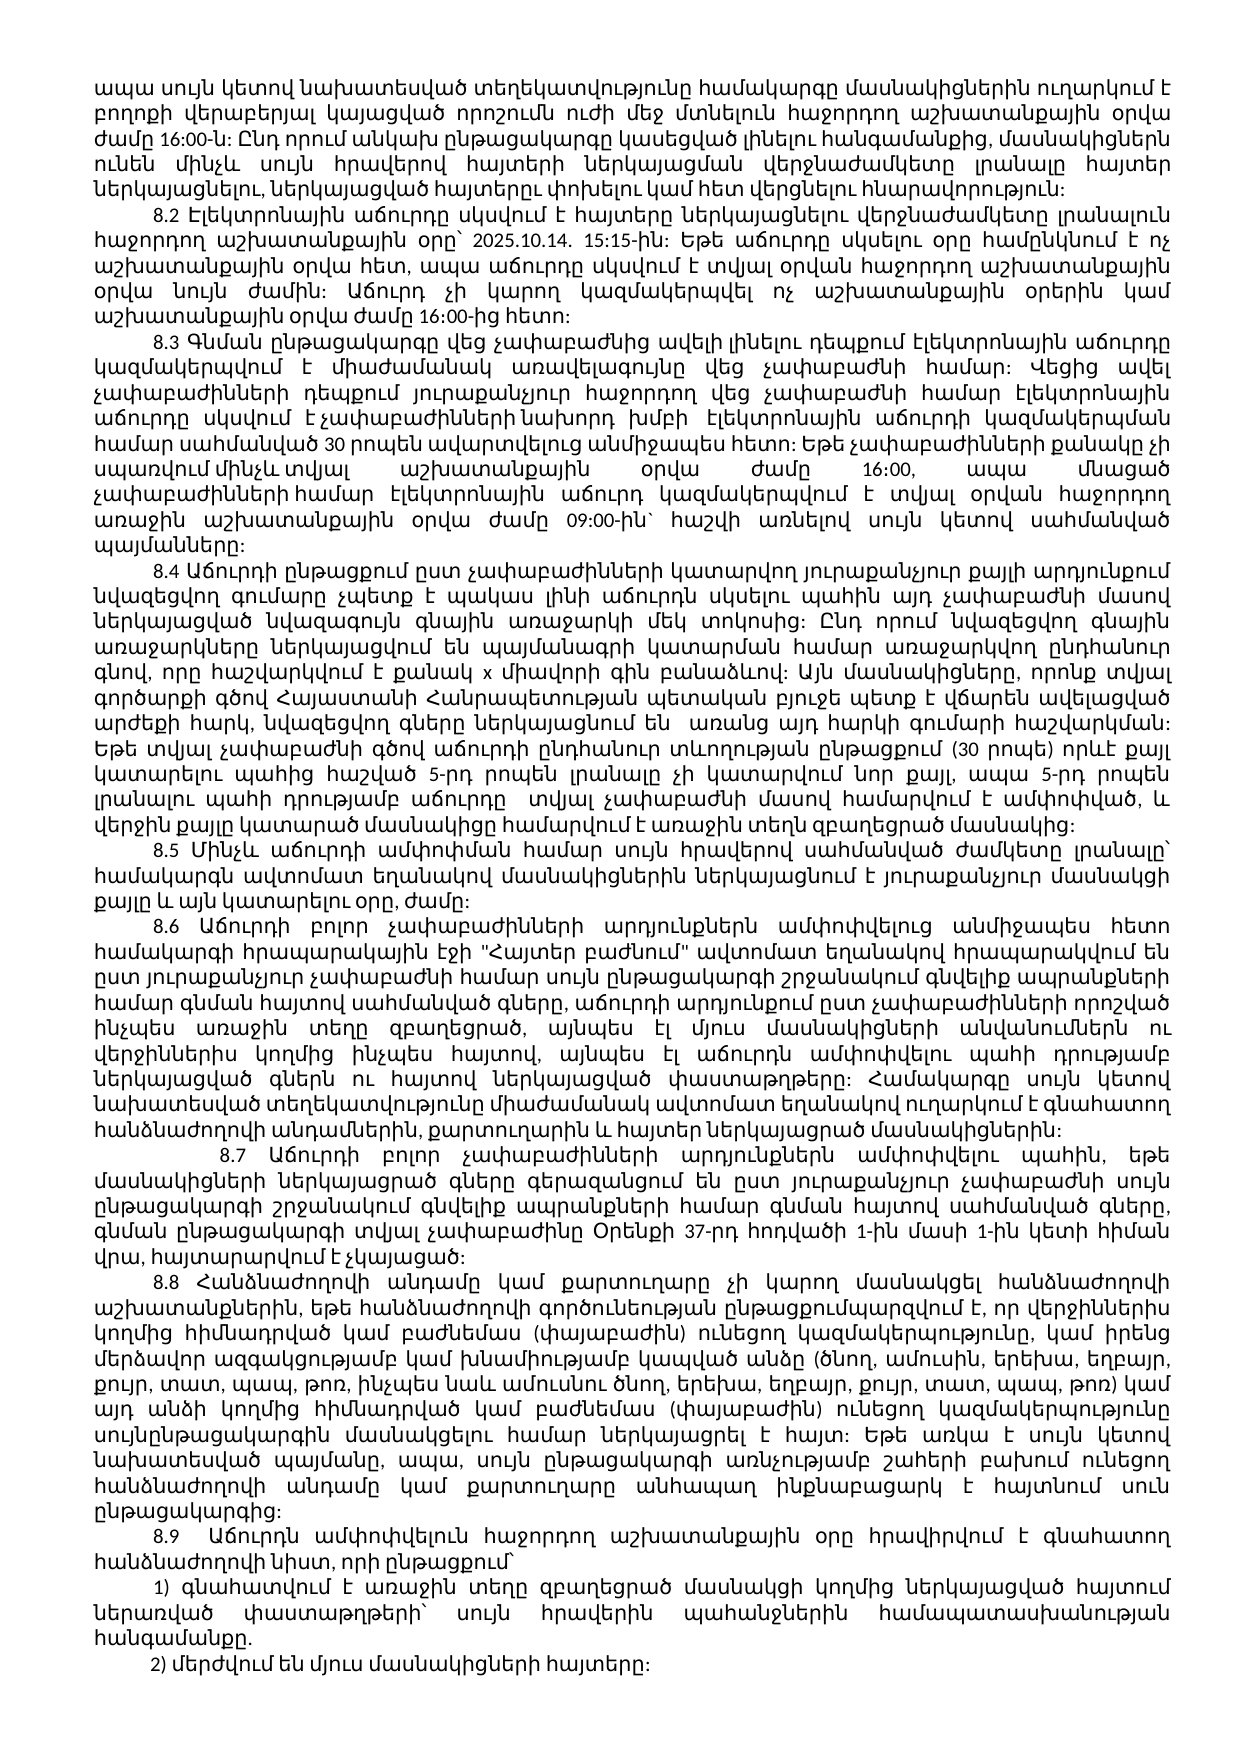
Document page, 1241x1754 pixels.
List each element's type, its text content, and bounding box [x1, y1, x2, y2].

text 8.4 Աճուրդի ընթացքում ըստ չափաբաժինների կատարվող յուրաքանչյուր քայլի արդյունքում նվազեցվող գումարը չպետք է պակաս լինի աճուրդն սկսելու պահին այդ չափաբաժնի մասով ներկայացված նվազագույն գնային առաջարկի մեկ տոկոսից: Ընդ որում նվազեցվող գնային առաջարկները ներկայացվում են պայմանագրի կատարման համար առաջարկվող ընդհանուր գնով, որը հաշվարկվում է քանակ x միավորի գին բանաձևով: Այն մասնակիցները, որոնք տվյալ գործարքի գծով Հայաստանի Հանրապետության պետական բյուջե պետք է վճարեն ավելացված արժեքի հարկ, նվազեցվող գները ներկայացնում են առանց այդ հարկի գումարի հաշվարկման: Եթե տվյալ չափաբաժնի գծով աճուրդի ընդհանուր տևողության ընթացքում (30 րոպե) որևէ քայլ կատարելու պահից հաշված 5-րդ րոպեն լրանալը չի կատարվում նոր քայլ, ապա 5-րդ րոպեն լրանալու պահի դրությամբ աճուրդը տվյալ չափաբաժնի մասով համարվում է ամփոփված, և վերջին քայլը կատարած մասնակիցը համարվում է առաջին տեղն զբաղեցրած մասնակից: [94, 558, 1171, 837]
text 8.8 Հանձնաժողովի անդամը կամ քարտուղարը չի կարող մասնակցել հանձնաժողովի աշխատանքներին, եթե հանձնաժողովի գործունեության ընթացքումպարզվում է, որ վերջիններիս կողմից հիմնադրված կամ բաժնեմաս (փայաբաժին) ունեցող կազմակերպությունը, կամ իրենց մերձավոր ազգակցությամբ կամ խնամիությամբ կապված անձը (ծնող, ամուսին, երեխա, եղբայր, քույր, տատ, պապ, թոռ, ինչպես նաև ամուսնու ծնող, երեխա, եղբայր, քույր, տատ, պապ, թոռ) կամ այդ անձի կողմից հիմնադրված կամ բաժնեմաս (փայաբաժին) ունեցող կազմակերպությունը սույնընթացակարգին մասնակցելու համար ներկայացրել է հայտ: Եթե առկա է սույն կետով նախատեսված պայմանը, ապա, սույն ընթացակարգի առնչությամբ շահերի բախում ունեցող հանձնաժողովի անդամը կամ քարտուղարը անհապաղ ինքնաբացարկ է հայտնում սուն ընթացակարգից: [94, 1269, 1171, 1524]
text 8.3 Գնման ընթացակարգը վեց չափաբաժնից ավելի լինելու դեպքում էլեկտրոնային աճուրդը կազմակերպվում է միաժամանակ առավելագույնը վեց չափաբաժնի համար: Վեցից ավել չափաբաժինների դեպքում յուրաքանչյուր հաջորդող վեց չափաբաժնի համար էլեկտրոնային աճուրդը սկսվում է չափաբաժինների նախորդ խմբի էլեկտրոնային աճուրդի կազմակերպման համար սահմանված 30 րոպեն ավարտվելուց անմիջապես հետո: Եթե չափաբաժինների քանակը չի սպառվում մինչև տվյալ աշխատանքային օրվա ժամը 16։00, ապա մնացած չափաբաժինների համար էլեկտրոնային աճուրդ կազմակերպվում է տվյալ օրվան հաջորդող առաջին աշխատանքային օրվա ժամը 09:00-ին` հաշվի առնելով սույն կետով սահմանված պայմանները: [94, 329, 1171, 558]
text 2) մերժվում են մյուս մասնակիցների հայտերը: [94, 1651, 1171, 1676]
text 8.6 Աճուրդի բոլոր չափաբաժինների արդյունքներն ամփոփվելուց անմիջապես հետո համակարգի հրապարակային էջի "Հայտեր բաժնում" ավտոմատ եղանակով հրապարակվում են ըստ յուրաքանչյուր չափաբաժնի համար սույն ընթացակարգի շրջանակում գնվելիք ապրանքների համար գնման հայտով սահմանված գները, աճուրդի արդյունքում ըստ չափաբաժինների որոշված ինչպես առաջին տեղը զբաղեցրած, այնպես էլ մյուս մասնակիցների անվանումներն ու վերջիններիս կողմից ինչպես հայտով, այնպես էլ աճուրդն ամփոփվելու պահի դրությամբ ներկայացված գներն ու հայտով ներկայացված փաստաթղթերը: Համակարգը սույն կետով նախատեսված տեղեկատվությունը միաժամանակ ավտոմատ եղանակով ուղարկում է գնահատող հանձնաժողովի անդամներին, քարտուղարին և հայտեր ներկայացրած մասնակիցներին: [94, 914, 1171, 1142]
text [94, 75, 1171, 202]
text 8.5 Մինչև աճուրդի ամփոփման համար սույն հրավերով սահմանված ժամկետը լրանալը՝ համակարգն ավտոմատ եղանակով մասնակիցներին ներկայացնում է յուրաքանչյուր մասնակցի քայլը և այն կատարելու օրը, ժամը: [94, 837, 1171, 914]
text 8.2 Էլեկտրոնային աճուրդը սկսվում է հայտերը ներկայացնելու վերջնաժամկետը լրանալուն հաջորդող աշխատանքային օրը՝ 2025.10.14. 15:15 -ին: Եթե աճուրդը սկսելու օրը համընկնում է ոչ աշխատանքային օրվա հետ, ապա աճուրդը սկսվում է տվյալ օրվան հաջորդող աշխատանքային օրվա նույն ժամին: Աճուրդ չի կարող կազմակերպվել ոչ աշխատանքային օրերին կամ աշխատանքային օրվա ժամը 16։00-ից հետո: [94, 202, 1171, 329]
text 8.7 Աճուրդի բոլոր չափաբաժինների արդյունքներն ամփոփվելու պահին, եթե մասնակիցների ներկայացրած գները գերազանցում են ըստ յուրաքանչյուր չափաբաժնի սույն ընթացակարգի շրջանակում գնվելիք ապրանքների համար գնման հայտով սահմանված գները, գնման ընթացակարգի տվյալ չափաբաժինը Օրենքի 37-րդ հոդվածի 1-ին մասի 1-ին կետի հիման վրա, հայտարարվում է չկայացած: [94, 1142, 1171, 1269]
text 1) գնահատվում է առաջին տեղը զբաղեցրած մասնակցի կողմից ներկայացված հայտում ներառված փաստաթղթերի՝ սույն հրավերին պահանջներին համապատասխանության հանգամանքը. [94, 1574, 1171, 1651]
text 8.9 Աճուրդն ամփոփվելուն հաջորդող աշխատանքային օրը հրավիրվում է գնահատող հանձնաժողովի նիստ, որի ընթացքում՝ [94, 1524, 1171, 1574]
